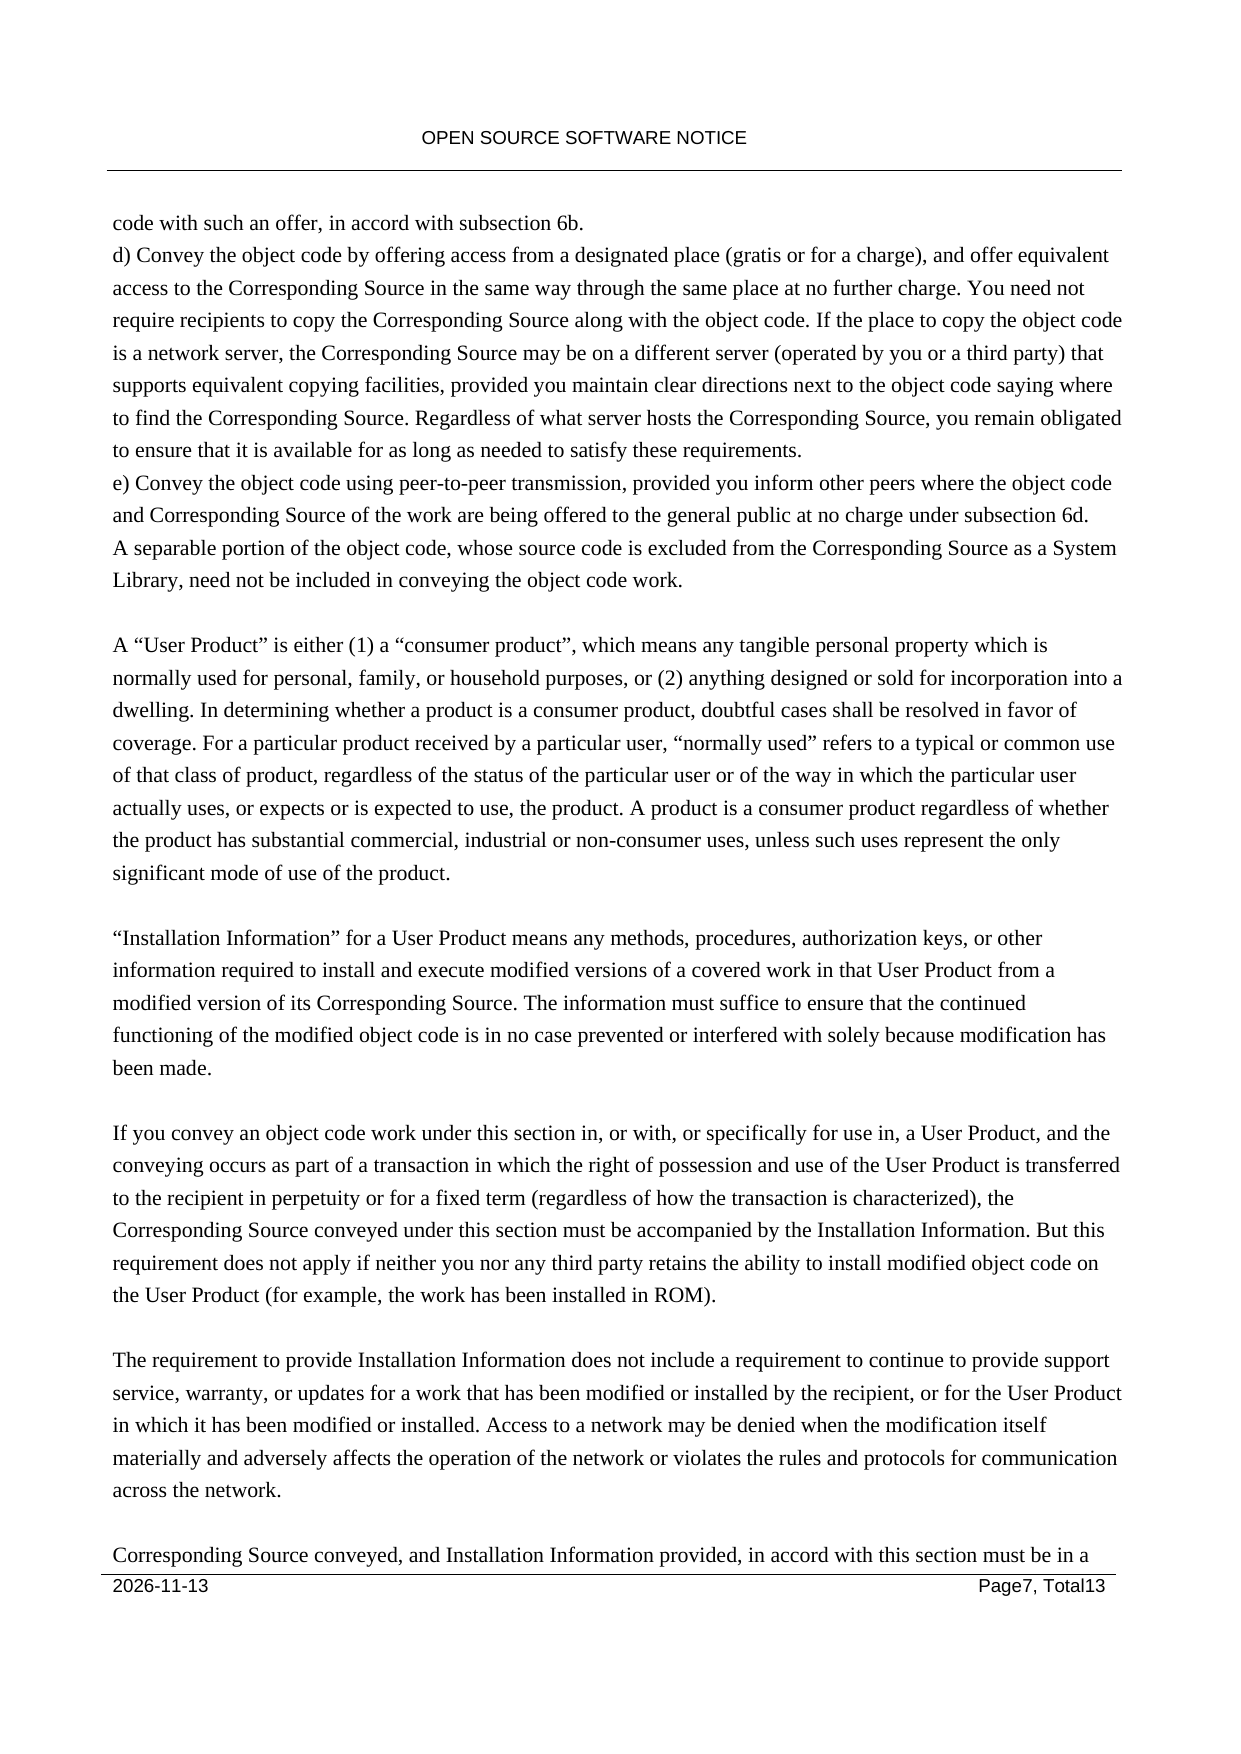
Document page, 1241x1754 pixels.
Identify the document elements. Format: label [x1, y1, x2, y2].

text [112, 206, 1128, 1571]
